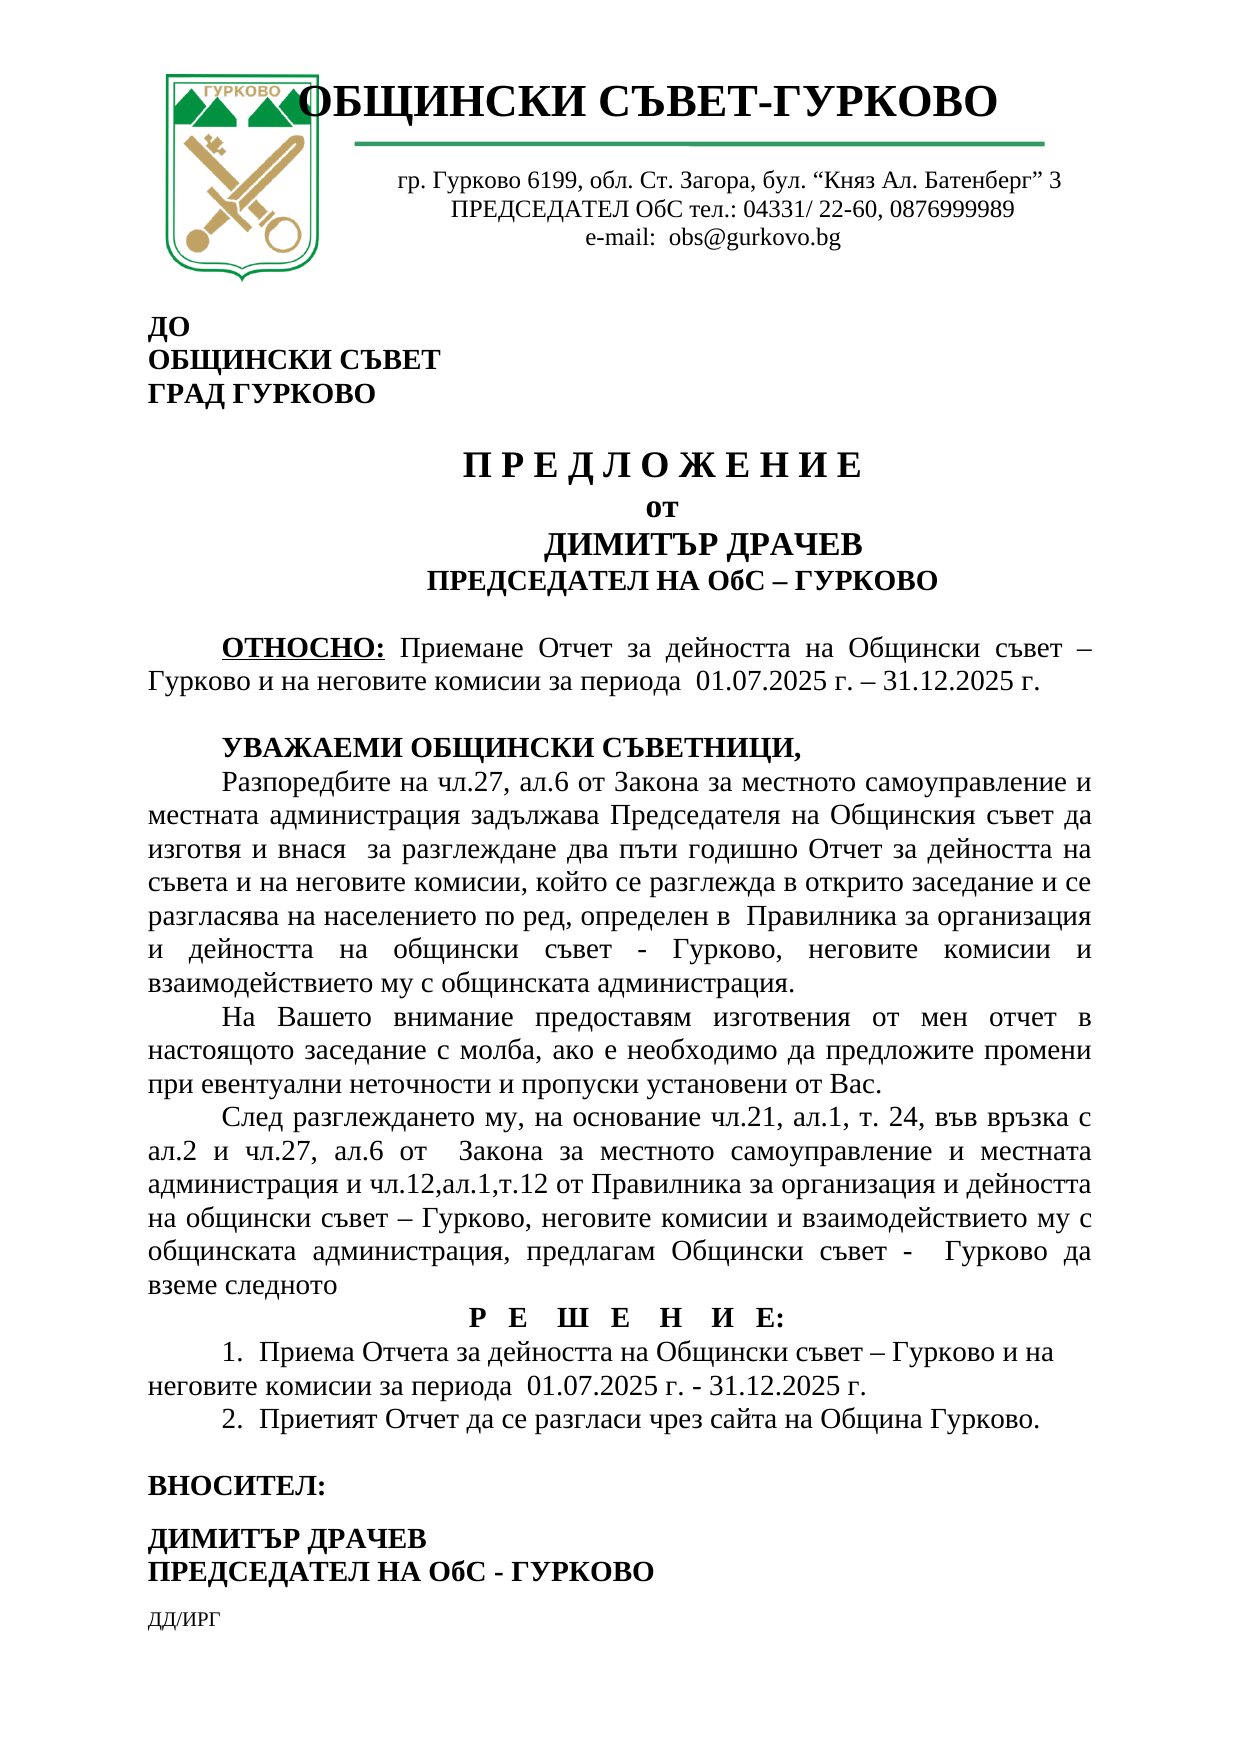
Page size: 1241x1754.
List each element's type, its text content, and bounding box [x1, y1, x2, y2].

text ПРЕДСЕДАТЕЛ ОбС тел.: 04331/ 22-60, 0876999989 [148, 194, 1093, 222]
text ДИМИТЪР ДРАЧЕВ [148, 1521, 1093, 1554]
text ДИМИТЪР ДРАЧЕВ [295, 524, 1093, 563]
text ДД/ИРГ [148, 1607, 1093, 1631]
text ОБЩИНСКИ СЪВЕТ [148, 342, 1093, 376]
text Р Е Ш Е Н И Е: [148, 1301, 1093, 1334]
text ДО [148, 309, 1093, 342]
list Приема Отчета за дейността на Общински съвет – Гурково и на [221, 1334, 1093, 1368]
text След разглеждането му, на основание чл.21, ал.1, т. 24, във връзка с ал.2 и чл.27, ал.6 от Закона за местното самоуправление и местната администрация и чл.12,ал.1,т.12 от Правилника за организация и дейността на общински съвет – Гурково, неговите комисии и взаимодействието му с общинската администрация, предлагам Общински съвет - Гурково да вземе следното [148, 1099, 1093, 1301]
list Приетият Отчет да се разгласи чрез сайта на Община Гурково. [221, 1401, 1093, 1435]
text УВАЖАЕМИ ОБЩИНСКИ СЪВЕТНИЦИ, [148, 730, 1093, 764]
text от [148, 486, 1093, 524]
text Разпоредбите на чл.27, ал.6 от Закона за местното самоуправление и местната администрация задължава Председателя на Общинския съвет да изготвя и внася за разглеждане два пъти годишно Отчет за дейността на съвета и на неговите комисии, който се разглежда в открито заседание и се разгласява на населението по ред, определен в Правилника за организация и дейността на общински съвет - Гурково, неговите комисии и взаимодействието му с общинската администрация. [148, 764, 1093, 999]
text ВНОСИТЕЛ: [148, 1468, 1093, 1502]
text ОТНОСНО: Приемане Отчет за дейността на Общински съвет – Гурково и на неговите комисии за периода 01.07.2025 г. – 31.12.2025 г. [148, 630, 1093, 697]
text На Вашето внимание предоставям изготвения от мен отчет в настоящото заседание с молба, ако е необходимо да предложите промени при евентуални неточности и пропуски установени от Вас. [148, 999, 1093, 1099]
text ПРЕДСЕДАТЕЛ НА ОбС - ГУРКОВО [148, 1554, 1093, 1588]
text гр. Гурково 6199, обл. Ст. Загора, бул. “Княз Ал. Батенберг” 3 [148, 165, 1093, 194]
text e-mail: obs@gurkovo.bg [148, 222, 1093, 251]
text ГРАД ГУРКОВО [148, 376, 1093, 409]
picture [165, 127, 319, 165]
text П Р Е Д Л О Ж Е Н И Е [148, 443, 1093, 486]
text ПРЕДСЕДАТЕЛ НА ОбС – ГУРКОВО [148, 563, 1093, 596]
picture [165, 251, 319, 282]
text неговите комисии за периода 01.07.2025 г. - 31.12.2025 г. [148, 1368, 1093, 1401]
text ОБЩИНСКИ СЪВЕТ-ГУРКОВО [148, 74, 1093, 127]
